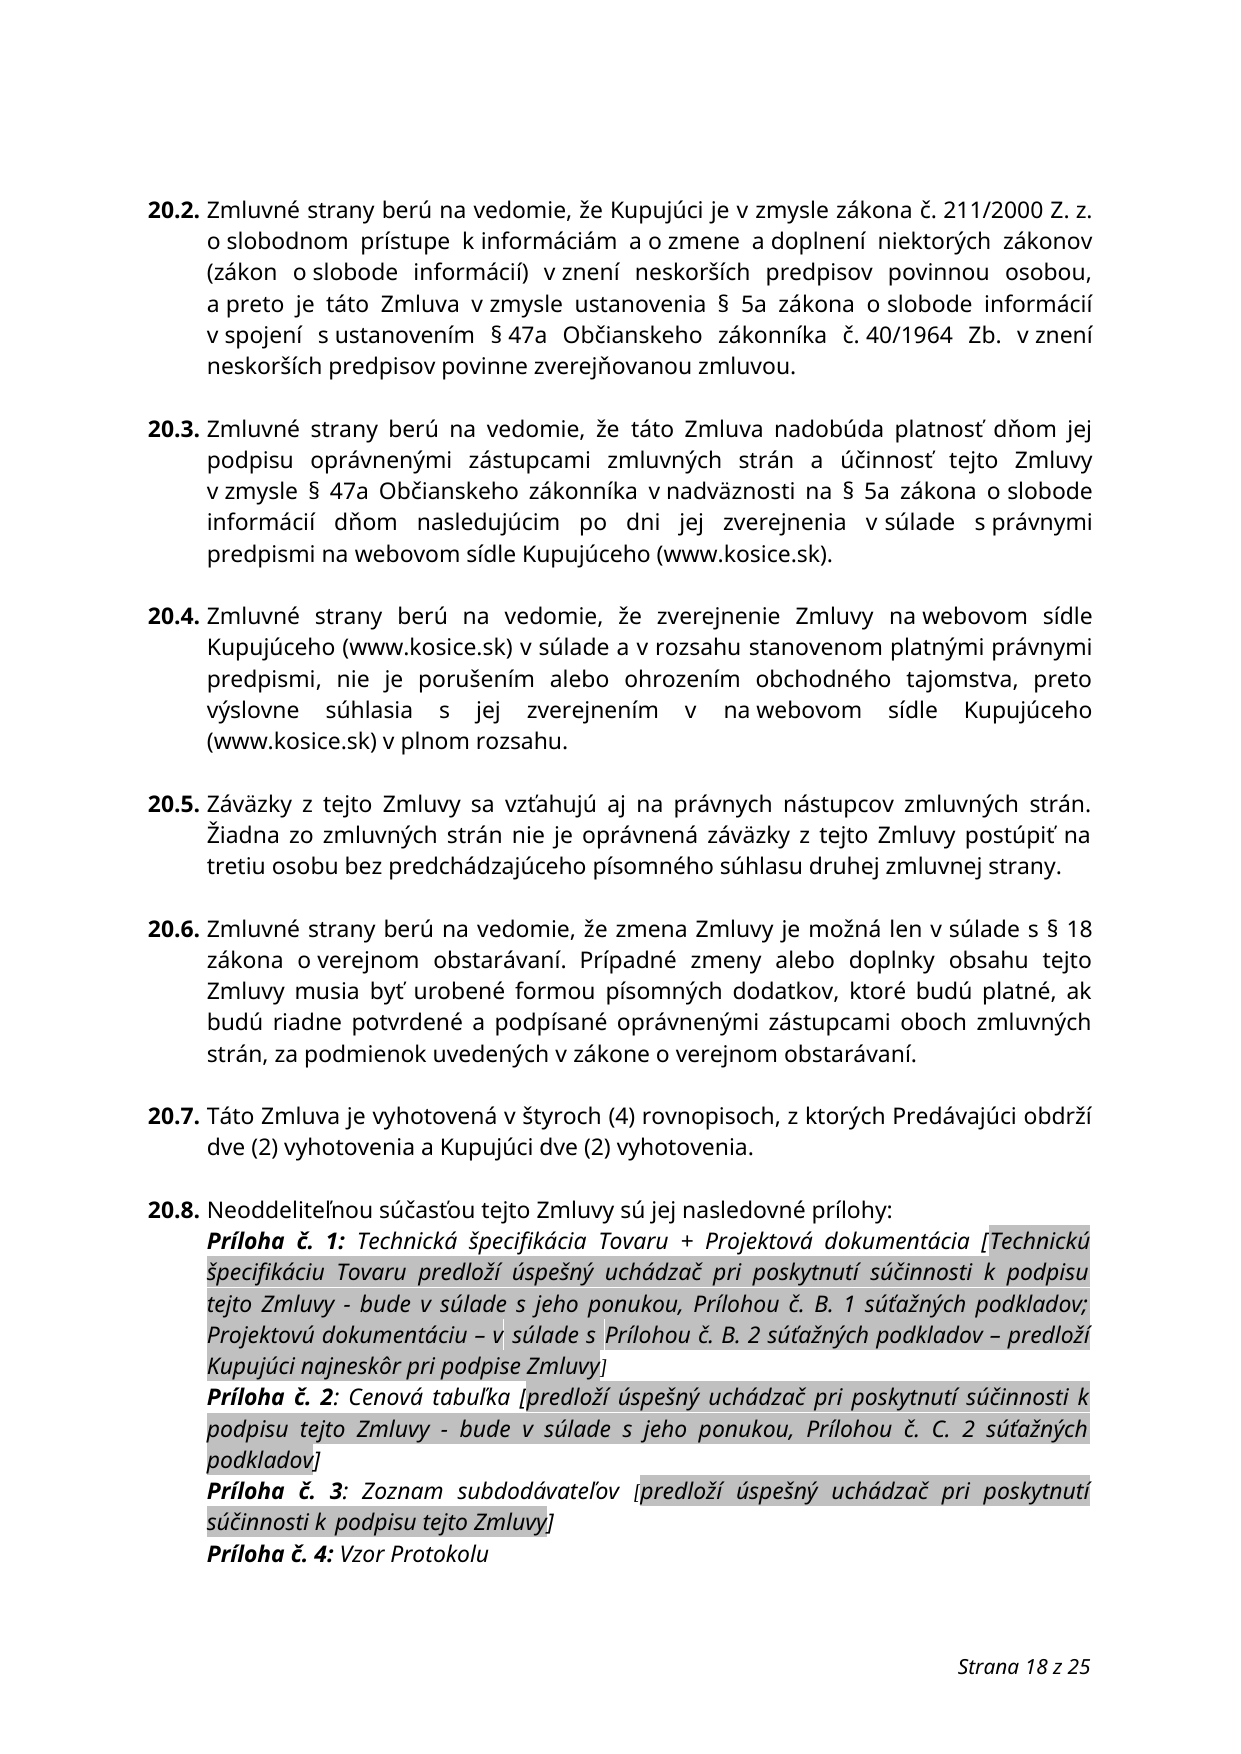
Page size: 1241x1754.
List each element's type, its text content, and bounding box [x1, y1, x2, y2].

text Príloha č. 4: Vzor Protokolu [207, 1537, 1093, 1569]
list Zmluvné strany berú na vedomie, že zmena Zmluvy je možná len v súlade s § 18 zákona o verejnom obstarávaní. Prípadné zmeny alebo doplnky obsahu tejto Zmluvy musia byť urobené formou písomných dodatkov, ktoré budú platné, ak budú riadne potvrdené a podpísané oprávnenými zástupcami oboch zmluvných strán, za podmienok uvedených v zákone o verejnom obstarávaní. [148, 912, 1093, 1069]
text Príloha č. 1: Technická špecifikácia Tovaru + Projektová dokumentácia [Technickú špecifikáciu Tovaru predloží úspešný uchádzač pri poskytnutí súčinnosti k podpisu tejto Zmluvy - bude v súlade s jeho ponukou, Prílohou č. B. 1 súťažných podkladov; Projektovú dokumentáciu – v súlade s Prílohou č. B. 2 súťažných podkladov – predloží Kupujúci najneskôr pri podpise Zmluvy] [207, 1225, 1093, 1381]
text Príloha č. 3: Zoznam subdodávateľov [predloží úspešný uchádzač pri poskytnutí súčinnosti k podpisu tejto Zmluvy] [207, 1475, 1093, 1537]
text Príloha č. 2: Cenová tabuľka [predloží úspešný uchádzač pri poskytnutí súčinnosti k podpisu tejto Zmluvy - bude v súlade s jeho ponukou, Prílohou č. C. 2 súťažných podkladov] [207, 1381, 1093, 1475]
list Táto Zmluva je vyhotovená v štyroch (4) rovnopisoch, z ktorých Predávajúci obdrží dve (2) vyhotovenia a Kupujúci dve (2) vyhotovenia. [148, 1100, 1093, 1162]
list Zmluvné strany berú na vedomie, že Kupujúci je v zmysle zákona č. 211/2000 Z. z. o slobodnom prístupe k informáciám a o zmene a doplnení niektorých zákonov (zákon o slobode informácií) v znení neskorších predpisov povinnou osobou, a preto je táto Zmluva v zmysle ustanovenia § 5a zákona o slobode informácií v spojení s ustanovením § 47a Občianskeho zákonníka č. 40/1964 Zb. v znení neskorších predpisov povinne zverejňovanou zmluvou. [148, 194, 1093, 381]
list Zmluvné strany berú na vedomie, že táto Zmluva nadobúda platnosť dňom jej podpisu oprávnenými zástupcami zmluvných strán a účinnosť tejto Zmluvy v zmysle § 47a Občianskeho zákonníka v nadväznosti na § 5a zákona o slobode informácií dňom nasledujúcim po dni jej zverejnenia v súlade s právnymi predpismi na webovom sídle Kupujúceho (www.kosice.sk). [148, 412, 1093, 569]
list Zmluvné strany berú na vedomie, že zverejnenie Zmluvy na webovom sídle Kupujúceho (www.kosice.sk) v súlade a v rozsahu stanovenom platnými právnymi predpismi, nie je porušením alebo ohrozením obchodného tajomstva, preto výslovne súhlasia s jej zverejnením v na webovom sídle Kupujúceho (www.kosice.sk) v plnom rozsahu. [148, 600, 1093, 756]
list Záväzky z tejto Zmluvy sa vzťahujú aj na právnych nástupcov zmluvných strán. Žiadna zo zmluvných strán nie je oprávnená záväzky z tejto Zmluvy postúpiť na tretiu osobu bez predchádzajúceho písomného súhlasu druhej zmluvnej strany. [148, 787, 1093, 881]
list Neoddeliteľnou súčasťou tejto Zmluvy sú jej nasledovné prílohy: [148, 1194, 1093, 1225]
